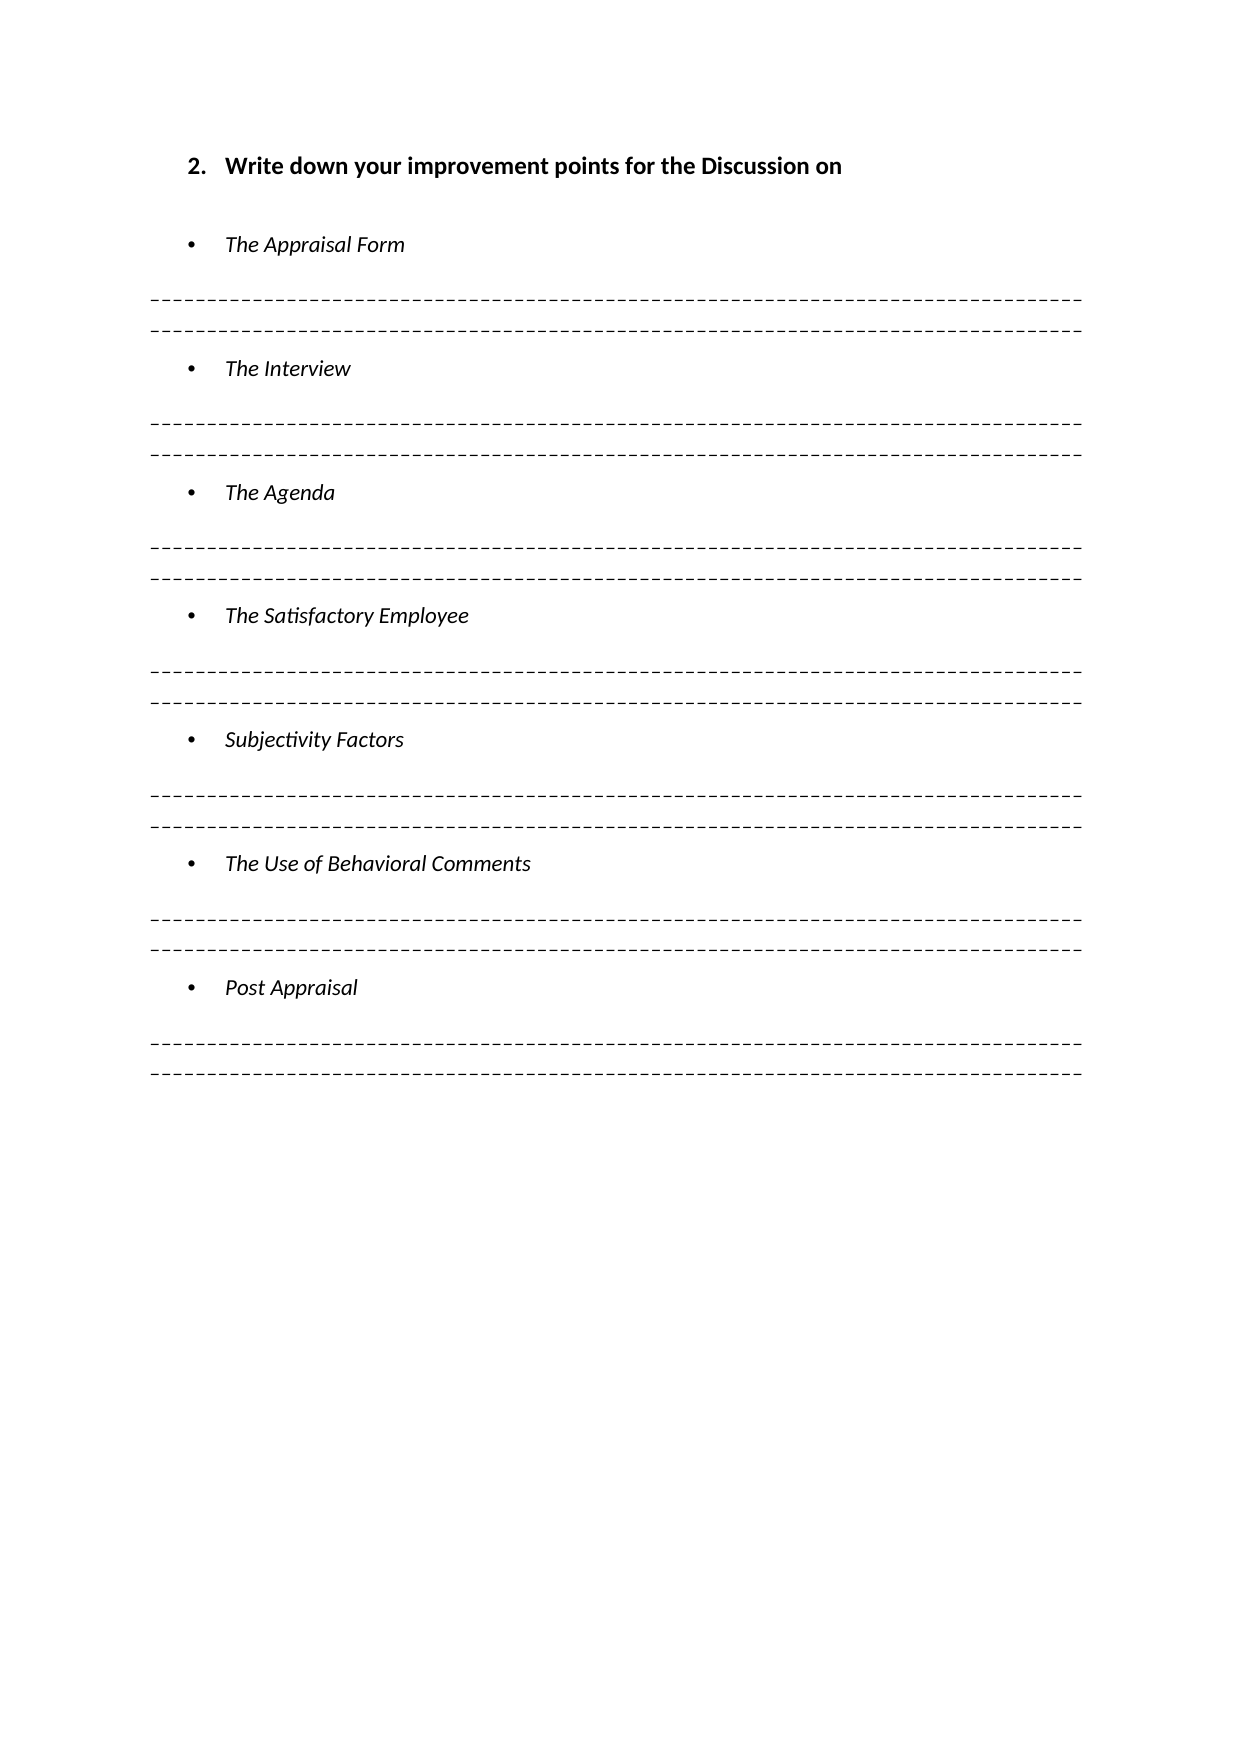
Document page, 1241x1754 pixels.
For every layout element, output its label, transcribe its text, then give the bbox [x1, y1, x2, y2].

list The Use of Behavioral Comments [187, 849, 1090, 878]
list Subjectivity Factors [187, 726, 1090, 754]
text ____________________________________________________________________________________________________________________________________________________________________ [150, 277, 1090, 335]
text ____________________________________________________________________________________________________________________________________________________________________ [150, 1020, 1090, 1079]
text ____________________________________________________________________________________________________________________________________________________________________ [150, 772, 1090, 831]
text ____________________________________________________________________________________________________________________________________________________________________ [150, 524, 1090, 583]
list The Interview [187, 354, 1090, 382]
text ____________________________________________________________________________________________________________________________________________________________________ [150, 896, 1090, 955]
list The Appraisal Form [187, 230, 1090, 258]
list Post Appraisal [187, 973, 1090, 1002]
text ____________________________________________________________________________________________________________________________________________________________________ [150, 401, 1090, 459]
text ____________________________________________________________________________________________________________________________________________________________________ [150, 648, 1090, 707]
subtitle Write down your improvement points for the Discussion on [187, 150, 1090, 181]
list The Agenda [187, 478, 1090, 506]
list The Satisfactory Employee [187, 602, 1090, 630]
